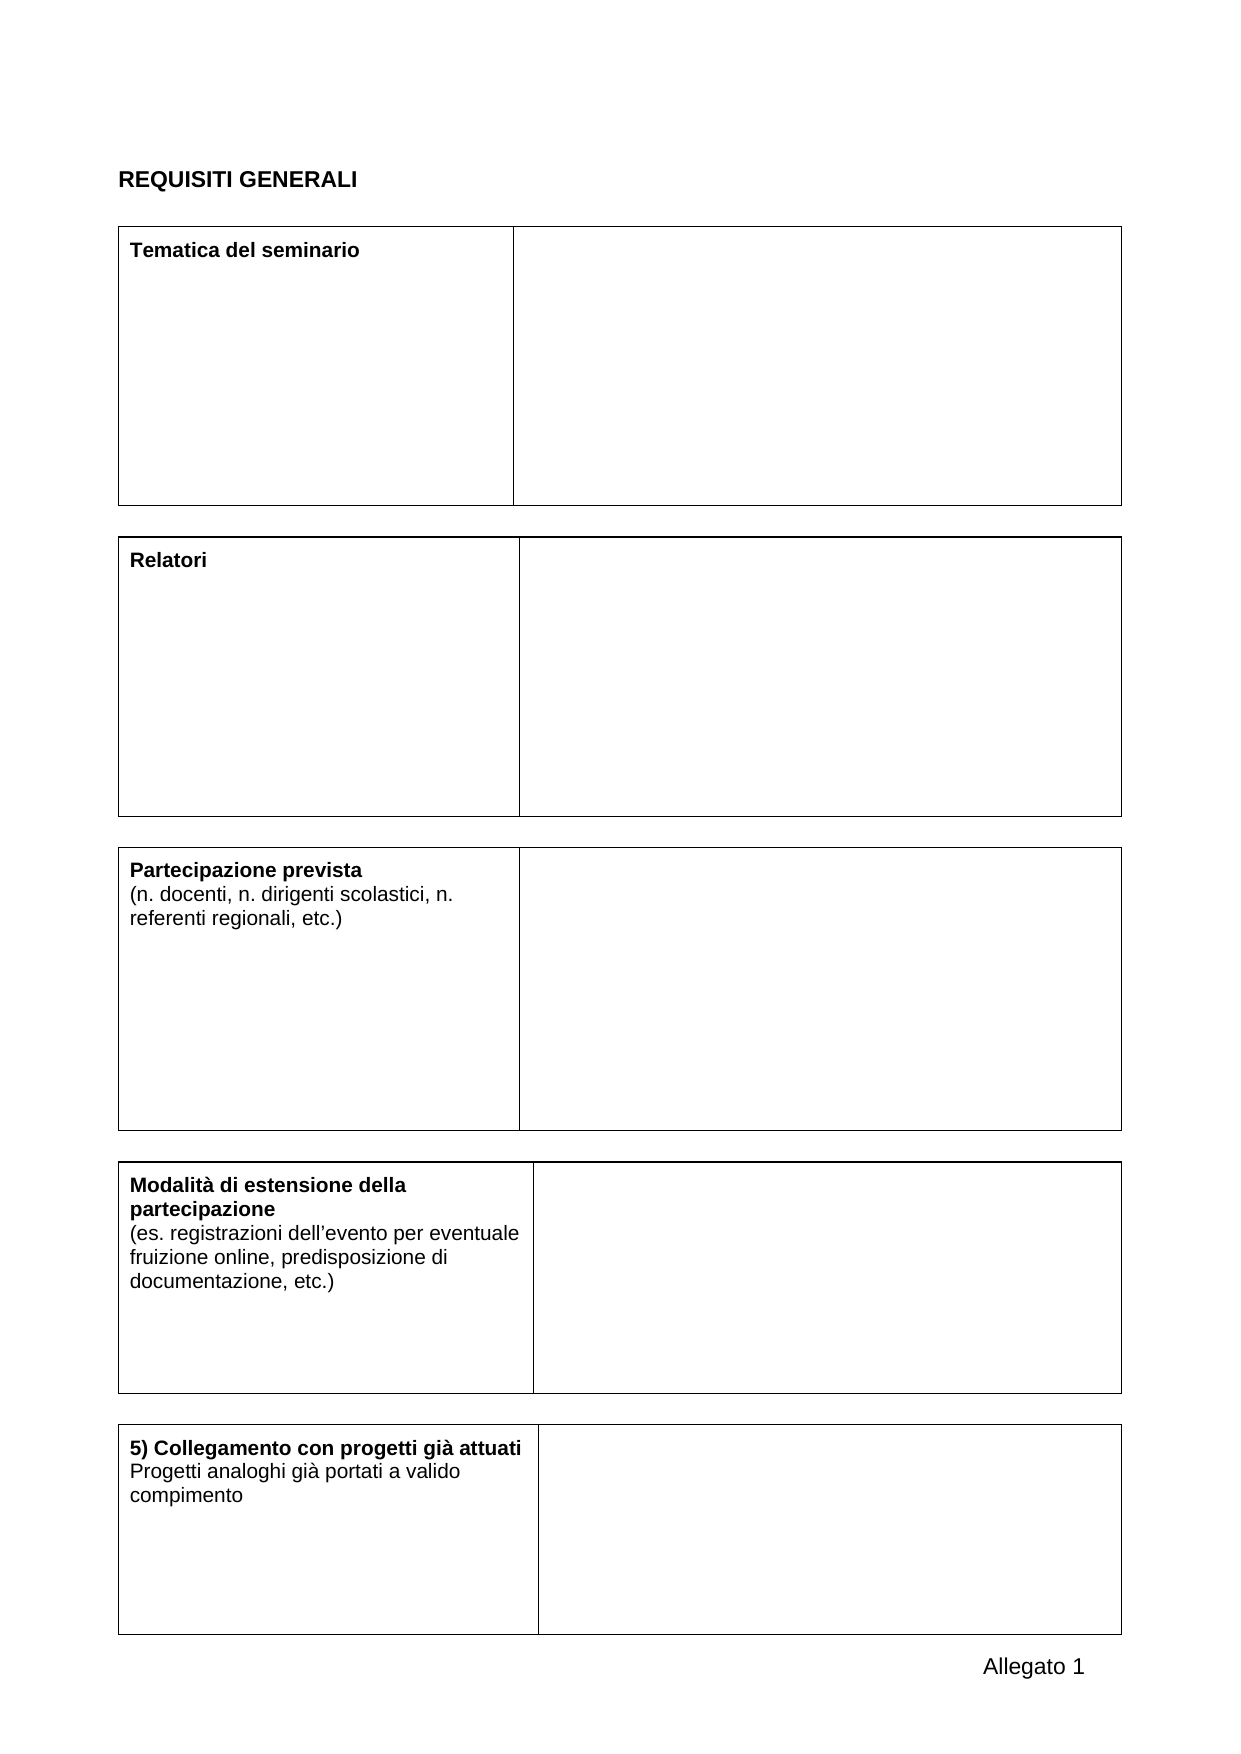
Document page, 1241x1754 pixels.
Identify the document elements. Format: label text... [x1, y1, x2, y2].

table_header [520, 538, 1121, 816]
table_header [514, 227, 1121, 505]
table_header [534, 1163, 1121, 1393]
table_header Modalità di estensione della partecipazione (es. registrazioni dell’evento per eventuale fruizione online, predisposizione di documentazione, etc.) [119, 1163, 533, 1393]
table_header [520, 848, 1121, 1130]
table_header Tematica del seminario [119, 227, 513, 505]
text REQUISITI GENERALI [118, 166, 1122, 192]
table_header Relatori [119, 538, 519, 816]
table_header 5) Collegamento con progetti già attuati Progetti analoghi già portati a valido compimento [119, 1425, 538, 1634]
table_header [539, 1425, 1121, 1634]
table_header Partecipazione prevista (n. docenti, n. dirigenti scolastici, n. referenti regionali, etc.) [119, 848, 519, 1130]
